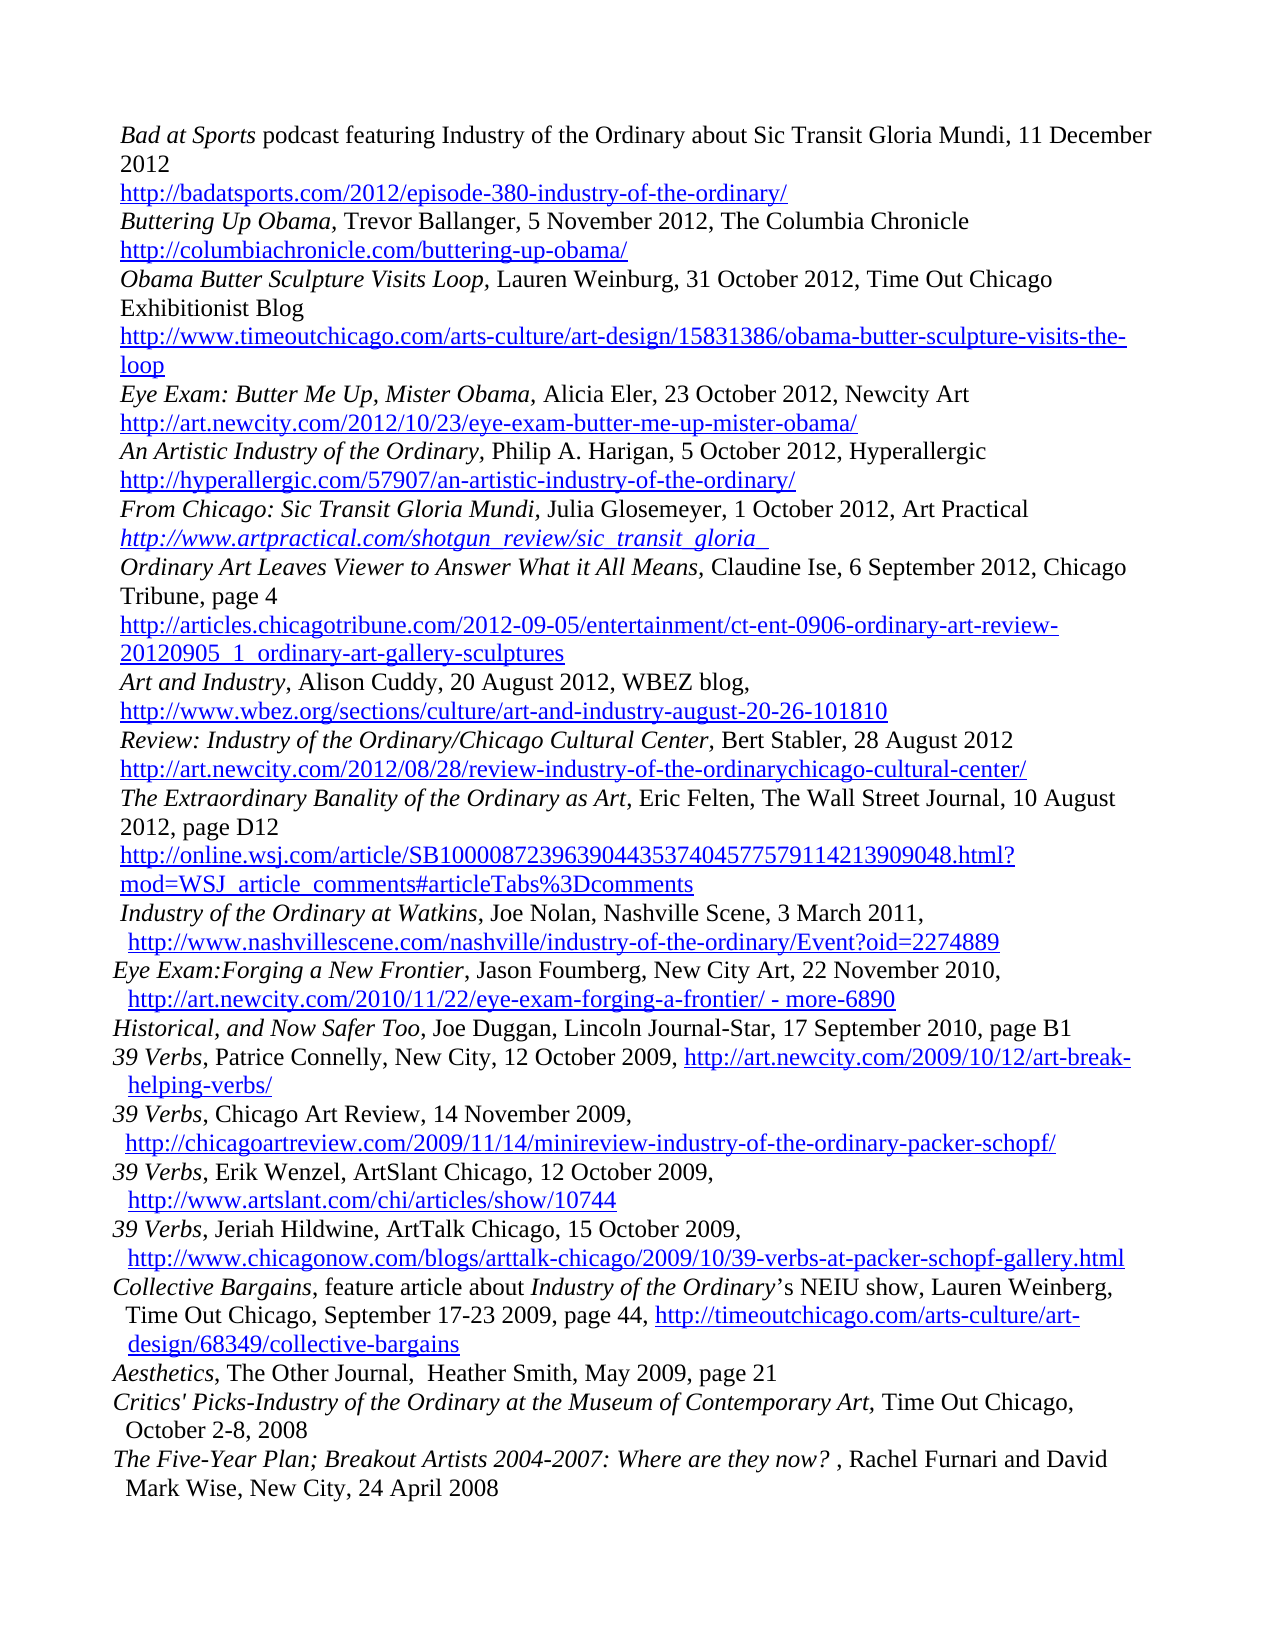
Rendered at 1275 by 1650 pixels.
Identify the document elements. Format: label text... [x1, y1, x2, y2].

subtitle Art and Industry, Alison Cuddy, 20 August 2012, WBEZ blog, http://www.wbez.org/sections/culture/art-and-industry-august-20-26-101810 [120, 667, 1155, 725]
text 39 Verbs, Patrice Connelly, New City, 12 October 2009, http://art.newcity.com/2009/10/12/art-break-helping-verbs/ [113, 1042, 1155, 1099]
text http://art.newcity.com/2012/08/28/review-industry-of-the-ordinarychicago-cultural-center/ [120, 754, 1155, 783]
text Industry of the Ordinary at Watkins, Joe Nolan, Nashville Scene, 3 March 2011, http://www.nashvillescene.com/nashville/industry-of-the-ordinary/Event?oid=2274889 [120, 898, 1155, 956]
text Mark Wise, New City, 24 April 2008 [113, 1473, 1155, 1502]
subtitle From Chicago: Sic Transit Gloria Mundi, Julia Glosemeyer, 1 October 2012, Art Practical [120, 494, 1155, 523]
text Obama Butter Sculpture Visits Loop, Lauren Weinburg, 31 October 2012, Time Out Chicago Exhibitionist Blog [120, 264, 1155, 321]
text Historical, and Now Safer Too, Joe Duggan, Lincoln Journal-Star, 17 September 2010, page B1 [113, 1013, 1155, 1042]
text October 2-8, 2008 [113, 1416, 1155, 1444]
text 39 Verbs, Jeriah Hildwine, ArtTalk Chicago, 15 October 2009, http://www.chicagonow.com/blogs/arttalk-chicago/2009/10/39-verbs-at-packer-schopf-gallery.html [112, 1214, 1155, 1272]
text http://columbiachronicle.com/buttering-up-obama/ [120, 235, 1155, 264]
subtitle Ordinary Art Leaves Viewer to Answer What it All Means, Claudine Ise, 6 September 2012, Chicago Tribune, page 4 [120, 552, 1155, 609]
text 39 Verbs, Erik Wenzel, ArtSlant Chicago, 12 October 2009, http://www.artslant.com/chi/articles/show/10744 [113, 1157, 1155, 1214]
text Eye Exam:Forging a New Frontier, Jason Foumberg, New City Art, 22 November 2010, http://art.newcity.com/2010/11/22/eye-exam-forging-a-frontier/ - more-6890 [113, 956, 1155, 1013]
text http://badatsports.com/2012/episode-380-industry-of-the-ordinary/ [120, 178, 1155, 206]
subtitle Bad at Sports podcast featuring Industry of the Ordinary about Sic Transit Gloria Mundi, 11 December 2012 [120, 120, 1155, 177]
subtitle http://www.artpractical.com/shotgun_review/sic_transit_gloria_ [120, 523, 1155, 552]
text Buttering Up Obama, Trevor Ballanger, 5 November 2012, The Columbia Chronicle [120, 206, 1155, 235]
text Review: Industry of the Ordinary/Chicago Cultural Center, Bert Stabler, 28 August 2012 [120, 725, 1155, 754]
text http://art.newcity.com/2012/10/23/eye-exam-butter-me-up-mister-obama/ [120, 408, 1155, 436]
text The Five-Year Plan; Breakout Artists 2004-2007: Where are they now? , Rachel Furnari and David [113, 1444, 1155, 1473]
text http://hyperallergic.com/57907/an-artistic-industry-of-the-ordinary/ [120, 465, 1155, 494]
text http://articles.chicagotribune.com/2012-09-05/entertainment/ct-ent-0906-ordinary-art-review-20120905_1_ordinary-art-gallery-sculptures [120, 610, 1155, 667]
text 39 Verbs, Chicago Art Review, 14 November 2009, [113, 1099, 1155, 1128]
text Time Out Chicago, September 17-23 2009, page 44, http://timeoutchicago.com/arts-culture/art-design/68349/collective-bargains [113, 1301, 1155, 1358]
text Critics' Picks-Industry of the Ordinary at the Museum of Contemporary Art, Time Out Chicago, [113, 1387, 1155, 1416]
text An Artistic Industry of the Ordinary, Philip A. Harigan, 5 October 2012, Hyperallergic [120, 436, 1155, 465]
text http://chicagoartreview.com/2009/11/14/minireview-industry-of-the-ordinary-packer-schopf/ [113, 1128, 1155, 1157]
subtitle The Extraordinary Banality of the Ordinary as Art, Eric Felten, The Wall Street Journal, 10 August 2012, page D12 http://online.wsj.com/article/SB10000872396390443537404577579114213909048.html?mod=WSJ_article_comments#articleTabs%3Dcomments [120, 783, 1155, 898]
text http://www.timeoutchicago.com/arts-culture/art-design/15831386/obama-butter-sculpture-visits-the-loop [120, 321, 1155, 379]
text Aesthetics, The Other Journal, Heather Smith, May 2009, page 21 [113, 1358, 1155, 1387]
text Collective Bargains, feature article about Industry of the Ordinary’s NEIU show, Lauren Weinberg, [112, 1272, 1155, 1301]
text Eye Exam: Butter Me Up, Mister Obama, Alicia Eler, 23 October 2012, Newcity Art [120, 379, 1155, 408]
